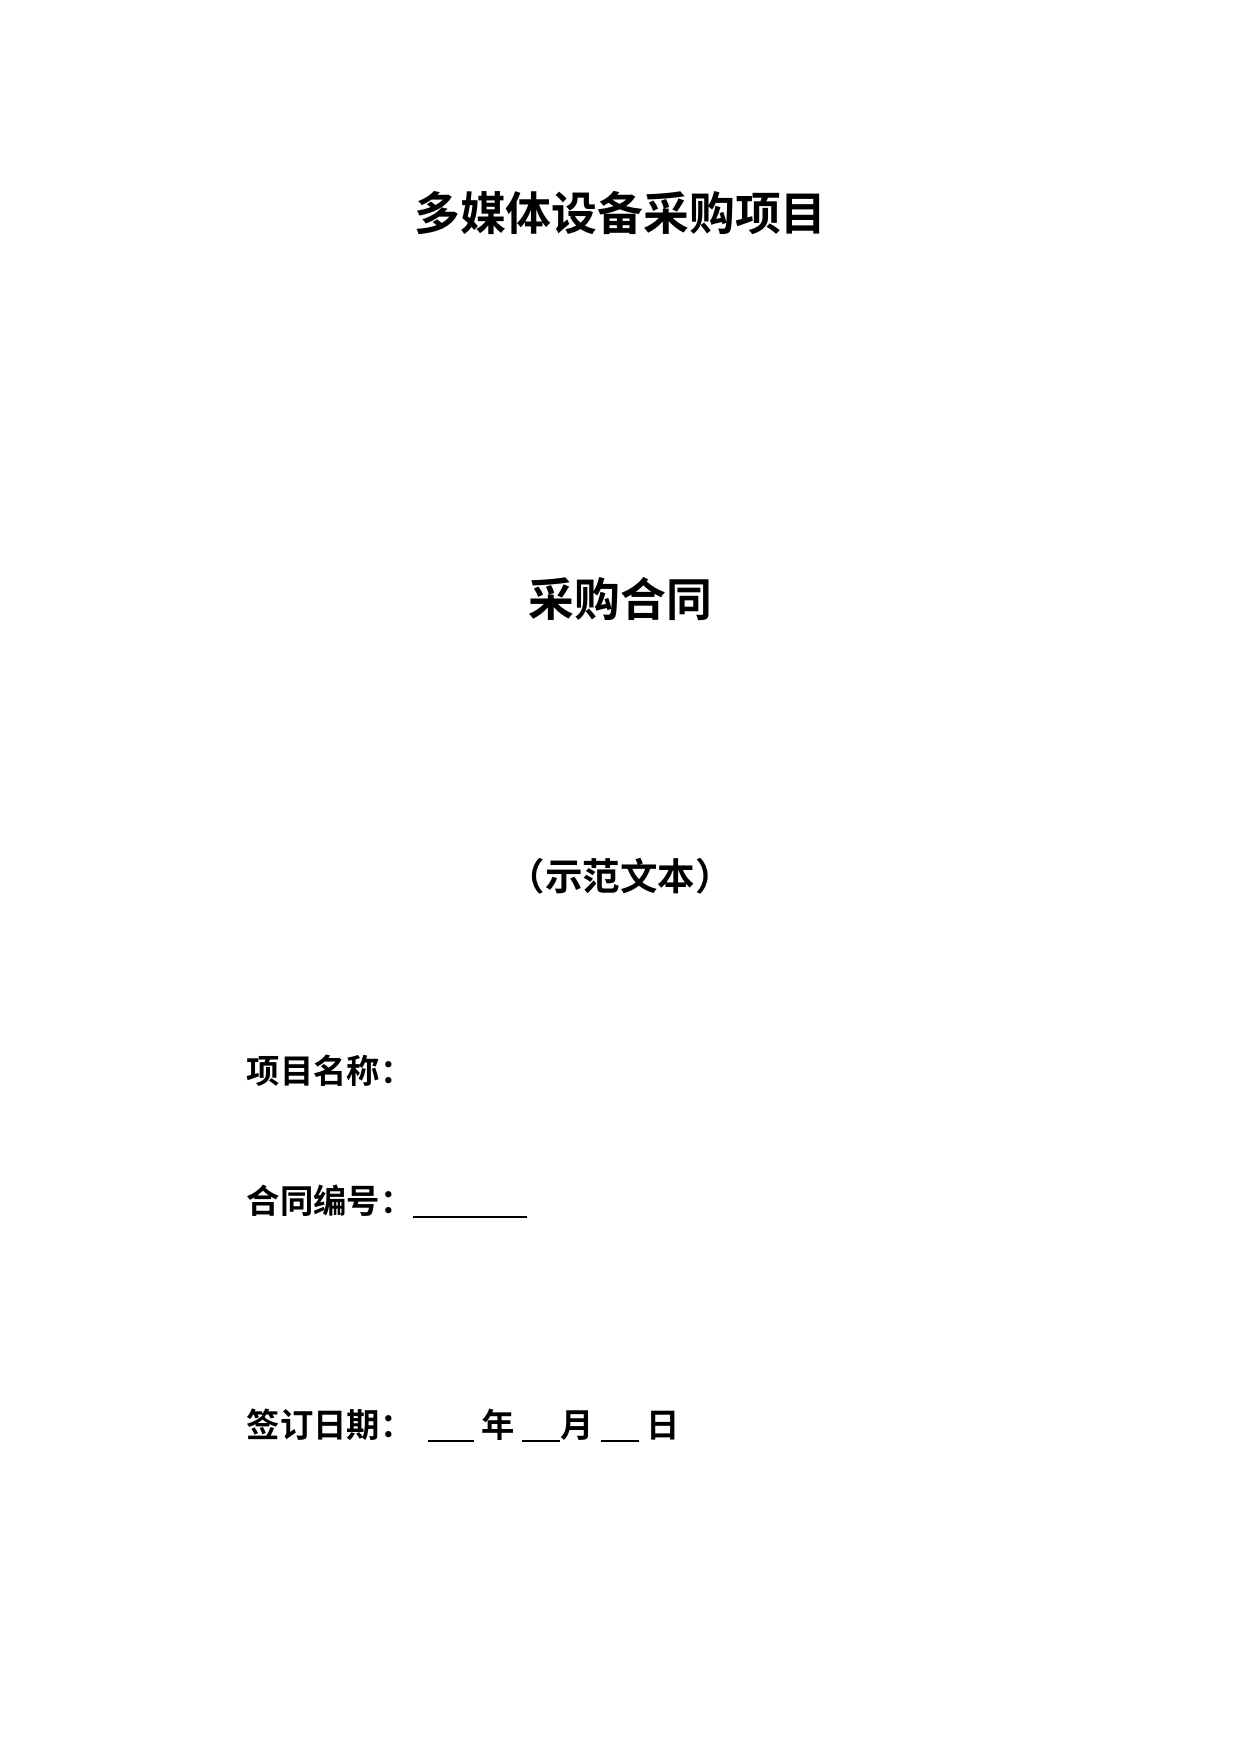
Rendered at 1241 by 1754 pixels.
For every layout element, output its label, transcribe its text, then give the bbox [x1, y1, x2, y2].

text 采购合同 [112, 548, 1128, 645]
text 合同编号： [112, 1166, 1128, 1231]
text 多媒体设备采购项目 [112, 162, 1128, 259]
text 签订日期： 年 月 日 [112, 1390, 1128, 1455]
text （示范文本） [112, 841, 1128, 906]
text 项目名称： [112, 1036, 1128, 1101]
